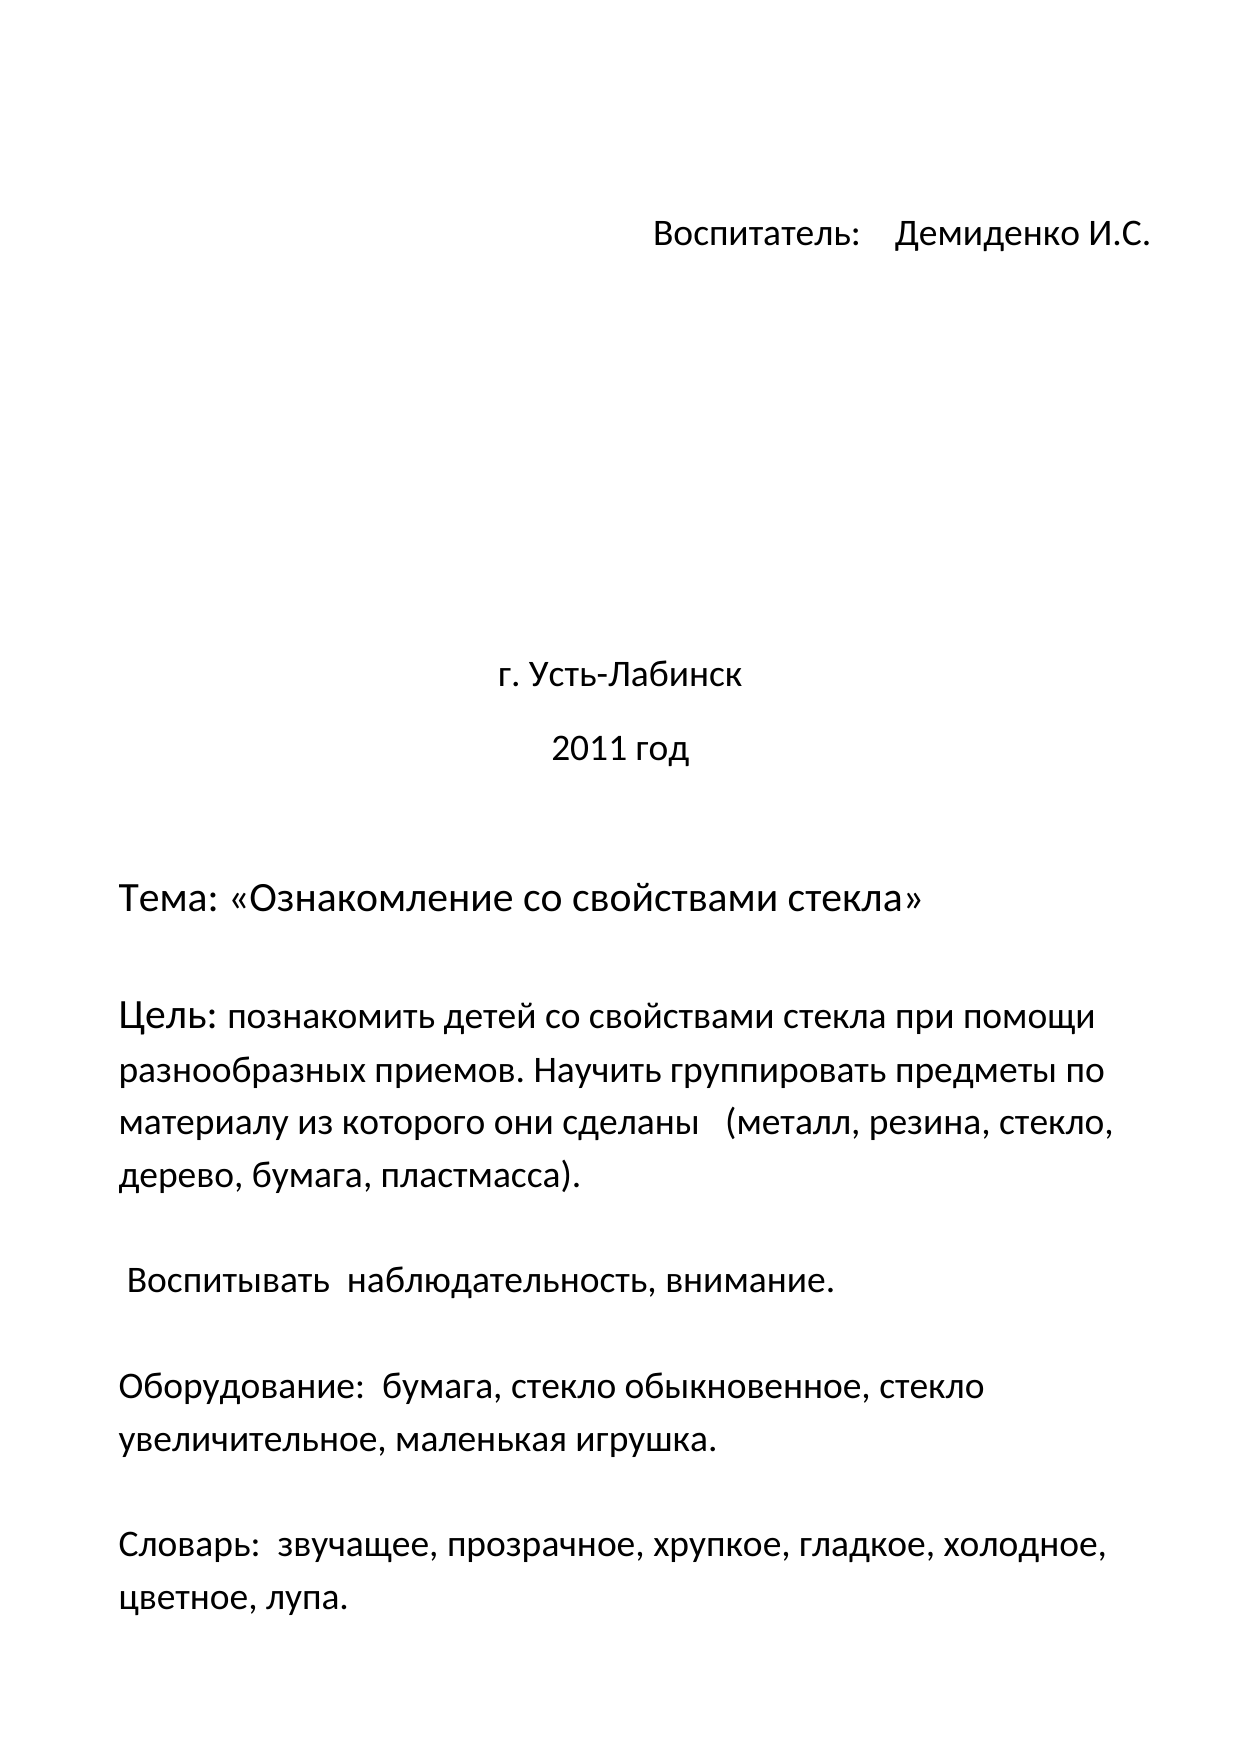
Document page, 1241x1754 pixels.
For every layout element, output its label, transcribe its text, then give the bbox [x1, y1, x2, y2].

list Оборудование: бумага, стекло обыкновенное, стекло увеличительное, маленькая игрушка. [118, 1362, 1152, 1460]
text 2011 год [89, 724, 1152, 770]
list Тема: «Ознакомление со свойствами стекла» [118, 871, 1152, 922]
list Словарь: звучащее, прозрачное, хрупкое, гладкое, холодное, цветное, лупа. [118, 1520, 1152, 1618]
text г. Усть-Лабинск [89, 650, 1152, 696]
list Цель: познакомить детей со свойствами стекла при помощи разнообразных приемов. Научить группировать предметы по материалу из которого они сделаны (металл, резина, стекло, дерево, бумага, пластмасса). [118, 988, 1152, 1197]
list Воспитывать наблюдательность, внимание. [118, 1256, 1152, 1302]
text Воспитатель: Демиденко И.С. [89, 209, 1152, 255]
